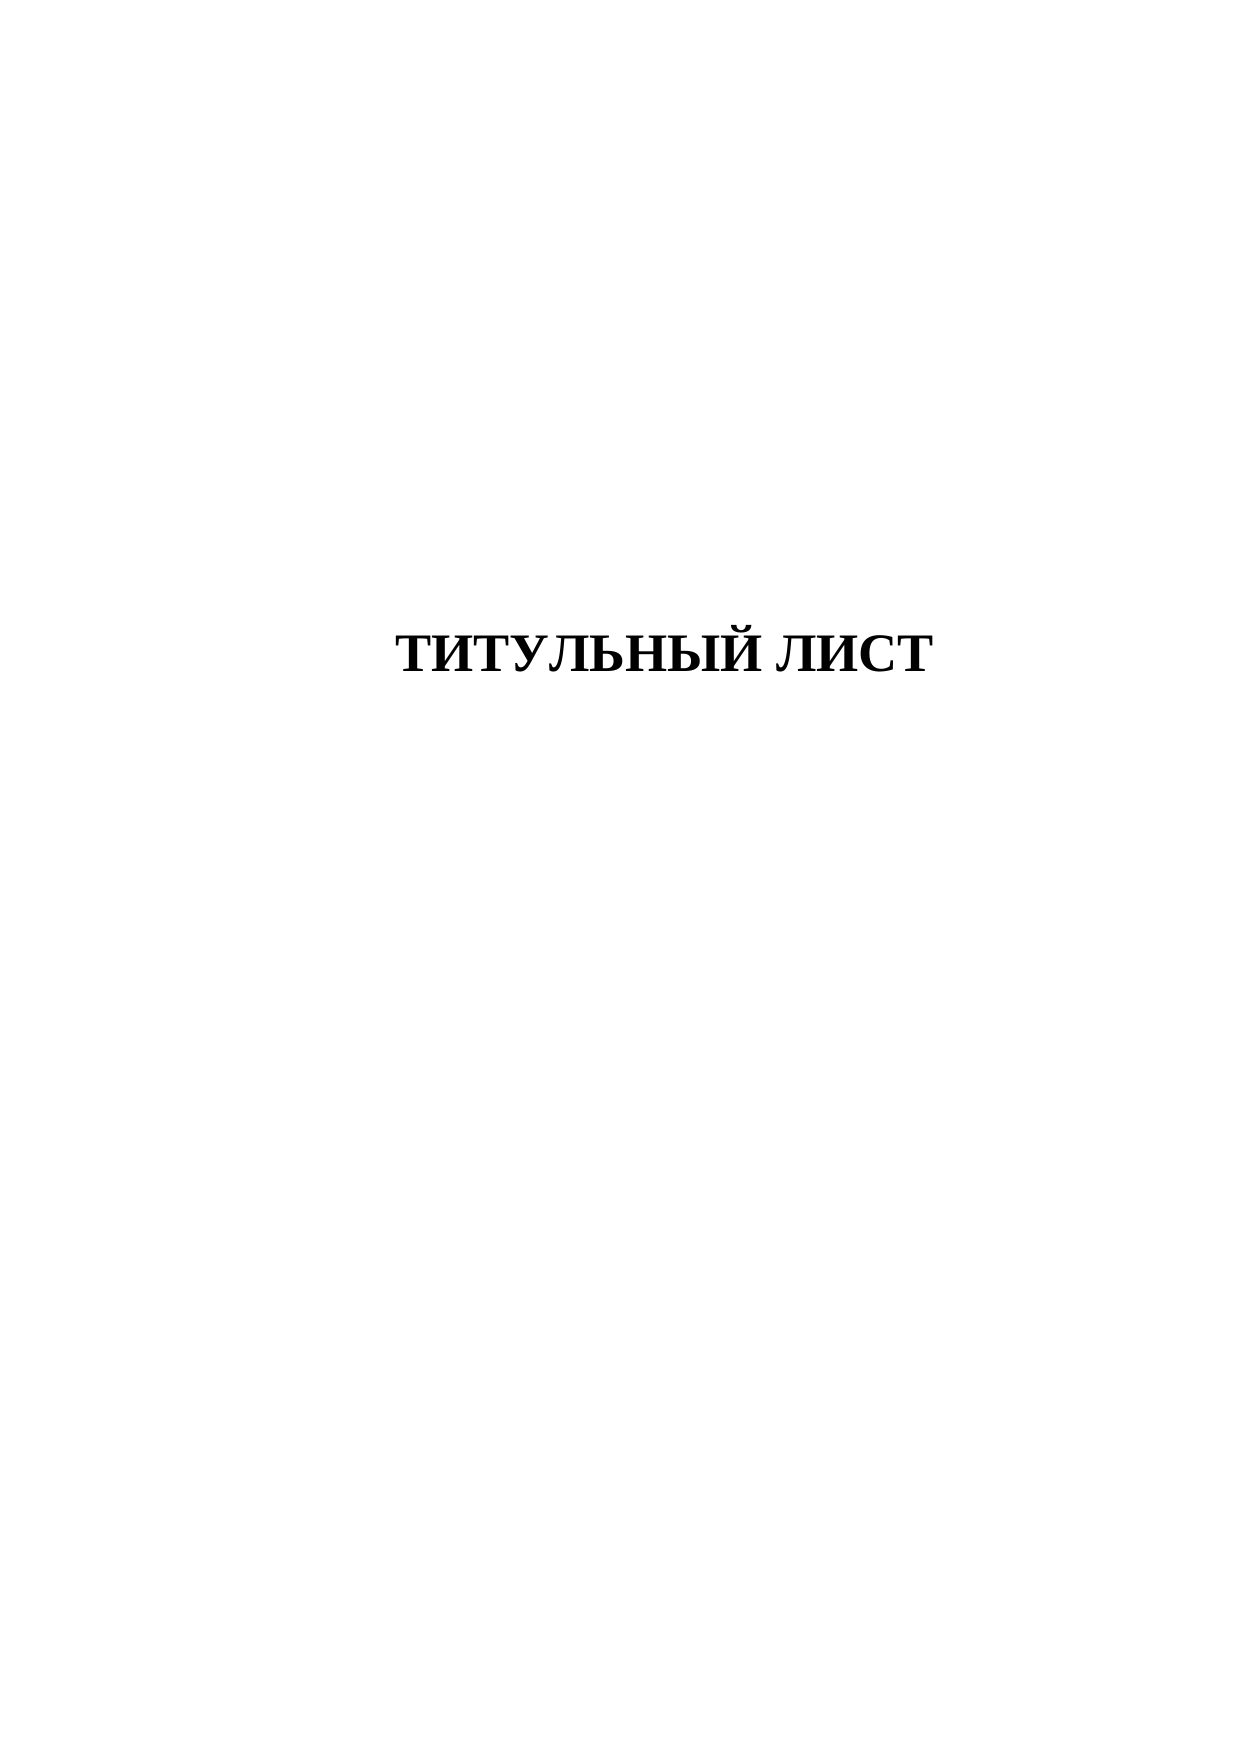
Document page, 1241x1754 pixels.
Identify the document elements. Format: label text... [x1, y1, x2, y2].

text ТИТУЛЬНЫЙ ЛИСТ [177, 621, 1152, 683]
